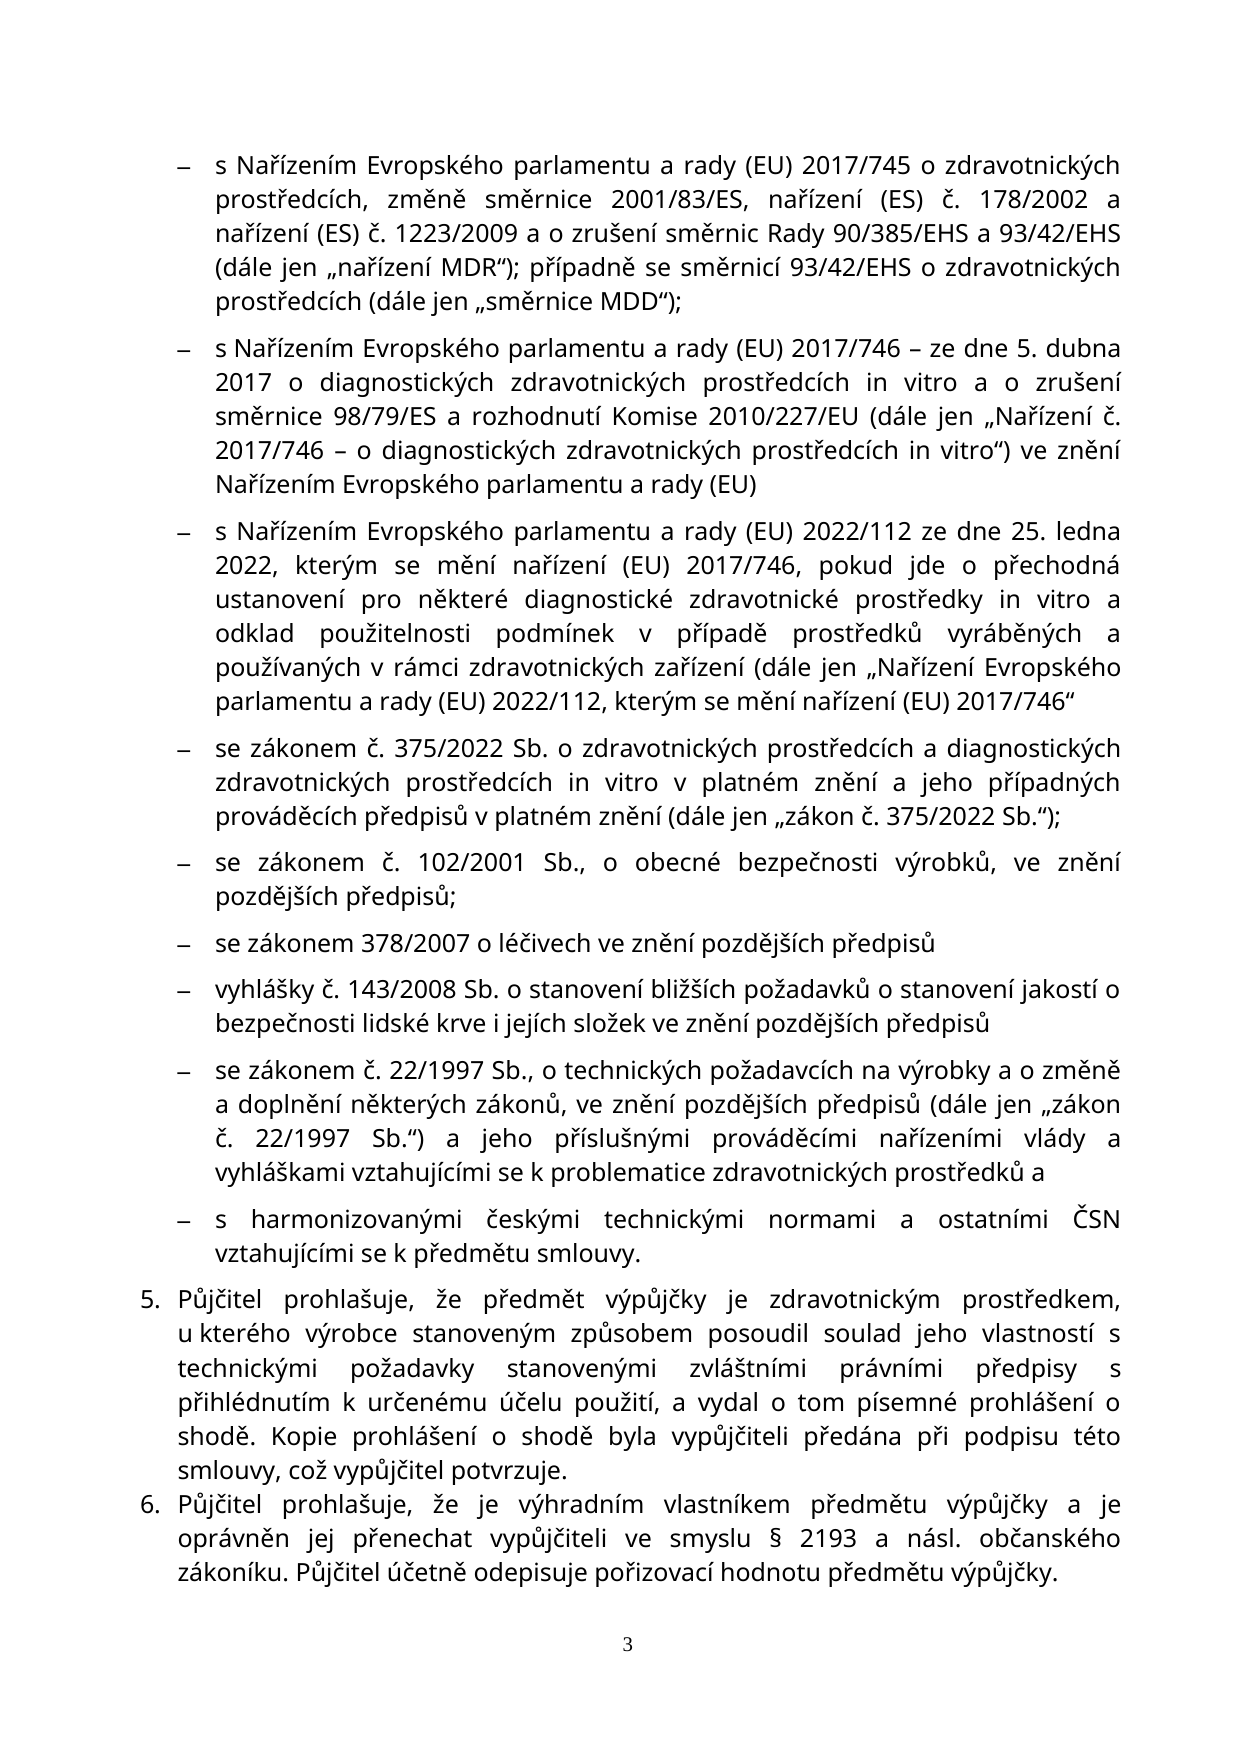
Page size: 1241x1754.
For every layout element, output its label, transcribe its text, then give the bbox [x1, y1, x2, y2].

list s Nařízením Evropského parlamentu a rady (EU) 2017/746 – ze dne 5. dubna 2017 o diagnostických zdravotnických prostředcích in vitro a o zrušení směrnice 98/79/ES a rozhodnutí Komise 2010/227/EU (dále jen „Nařízení č. 2017/746 – o diagnostických zdravotnických prostředcích in vitro“) ve znění Nařízením Evropského parlamentu a rady (EU) [177, 331, 1122, 501]
list Půjčitel prohlašuje, že je výhradním vlastníkem předmětu výpůjčky a je oprávněn jej přenechat vypůjčiteli ve smyslu § 2193 a násl. občanského zákoníku. Půjčitel účetně odepisuje pořizovací hodnotu předmětu výpůjčky. [140, 1486, 1122, 1589]
list se zákonem 378/2007 o léčivech ve znění pozdějších předpisů [177, 926, 1122, 959]
list se zákonem č. 102/2001 Sb., o obecné bezpečnosti výrobků, ve znění pozdějších předpisů; [177, 845, 1122, 913]
list se zákonem č. 22/1997 Sb., o technických požadavcích na výrobky a o změně a doplnění některých zákonů, ve znění pozdějších předpisů (dále jen „zákon č. 22/1997 Sb.“) a jeho příslušnými prováděcími nařízeními vlády a vyhláškami vztahujícími se k problematice zdravotnických prostředků a [177, 1053, 1122, 1189]
list s harmonizovanými českými technickými normami a ostatními ČSN vztahujícími se k předmětu smlouvy. [177, 1201, 1122, 1269]
list vyhlášky č. 143/2008 Sb. o stanovení bližších požadavků o stanovení jakostí o bezpečnosti lidské krve i jejích složek ve znění pozdějších předpisů [177, 972, 1122, 1040]
list Půjčitel prohlašuje, že předmět výpůjčky je zdravotnickým prostředkem, u kterého výrobce stanoveným způsobem posoudil soulad jeho vlastností s technickými požadavky stanovenými zvláštními právními předpisy s přihlédnutím k určenému účelu použití, a vydal o tom písemné prohlášení o shodě. Kopie prohlášení o shodě byla vypůjčiteli předána při podpisu této smlouvy, což vypůjčitel potvrzuje. [140, 1282, 1122, 1486]
list s Nařízením Evropského parlamentu a rady (EU) 2017/745 o zdravotnických prostředcích, změně směrnice 2001/83/ES, nařízení (ES) č. 178/2002 a nařízení (ES) č. 1223/2009 a o zrušení směrnic Rady 90/385/EHS a 93/42/EHS (dále jen „nařízení MDR“); případně se směrnicí 93/42/EHS o zdravotnických prostředcích (dále jen „směrnice MDD“); [177, 148, 1122, 318]
list s Nařízením Evropského parlamentu a rady (EU) 2022/112 ze dne 25. ledna 2022, kterým se mění nařízení (EU) 2017/746, pokud jde o přechodná ustanovení pro některé diagnostické zdravotnické prostředky in vitro a odklad použitelnosti podmínek v případě prostředků vyráběných a používaných v rámci zdravotnických zařízení (dále jen „Nařízení Evropského parlamentu a rady (EU) 2022/112, kterým se mění nařízení (EU) 2017/746“ [177, 513, 1122, 718]
list se zákonem č. 375/2022 Sb. o zdravotnických prostředcích a diagnostických zdravotnických prostředcích in vitro v platném znění a jeho případných prováděcích předpisů v platném znění (dále jen „zákon č. 375/2022 Sb.“); [177, 730, 1122, 832]
